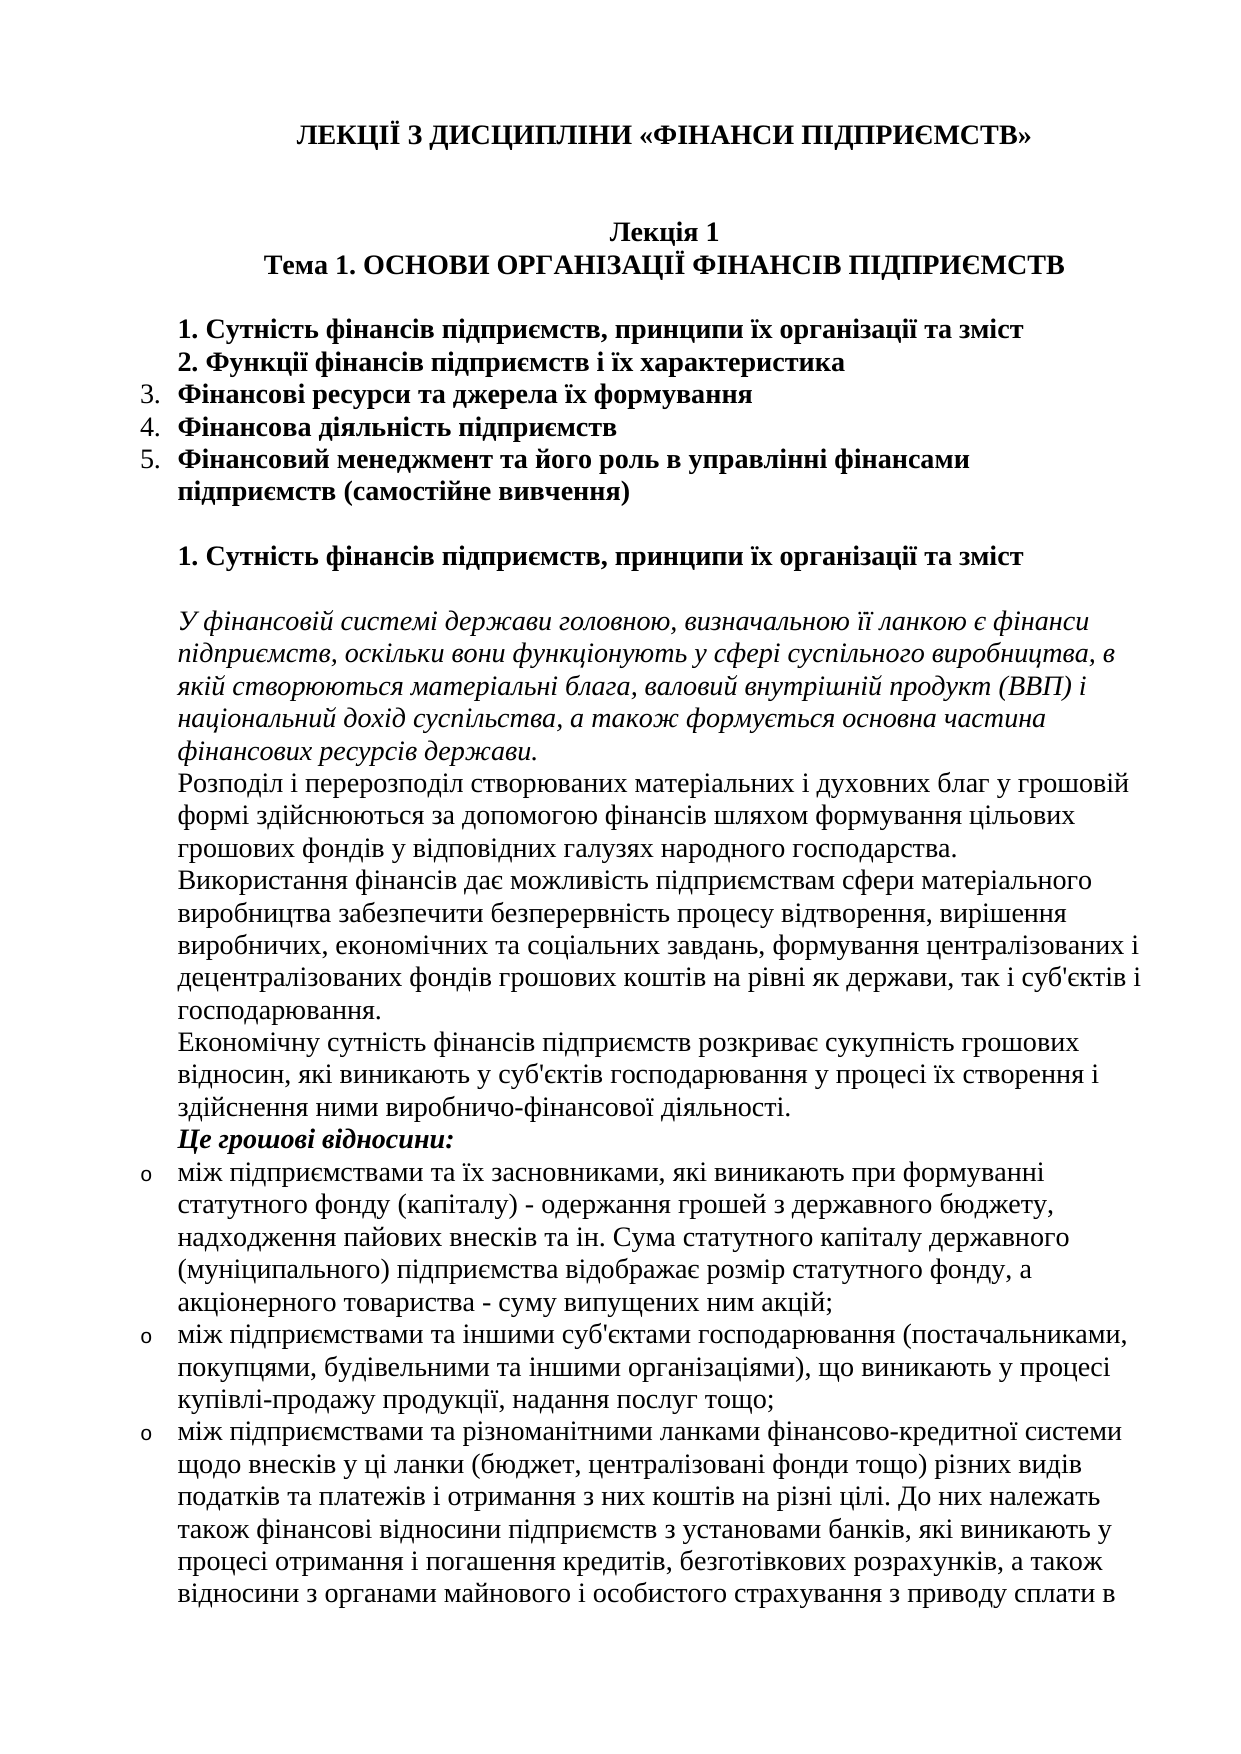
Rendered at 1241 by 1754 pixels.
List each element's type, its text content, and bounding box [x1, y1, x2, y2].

text Використання фінансів дає можливість підприємствам сфери матеріального виробництва забезпечити безперервність процесу відтворення, вирішення виробничих, економічних та соціальних завдань, формування централізованих і децентралізованих фондів грошових коштів на рівні як держави, так і суб'єктів і господарювання. [177, 863, 1152, 1025]
list між підприємствами та іншими суб'єктами господарювання (постачальниками, покупцями, будівельними та іншими організаціями), що виникають у процесі купівлі-продажу продукції, надання послуг тощо; [140, 1317, 1152, 1414]
text Розподіл і перерозподіл створюваних матеріальних і духовних благ у грошовій формі здійснюються за допомогою фінансів шляхом формування цільових грошових фондів у відповідних галузях народного господарства. [177, 766, 1152, 863]
list Фінансовий менеджмент та його роль в управлінні фінансами підприємств (самостійне вивчення) [140, 442, 1152, 507]
list між підприємствами та їх засновниками, які виникають при формуванні статутного фонду (капіталу) - одержання грошей з державного бюджету, надходження пайових внесків та ін. Сума статутного капіталу державного (муніципального) підприємства відображає розмір статутного фонду, а акціонерного товариства - суму випущених ним акцій; [140, 1155, 1152, 1317]
list Фінансова діяльність підприємств [140, 410, 1152, 442]
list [140, 1414, 1152, 1609]
text Це грошові відносини: [177, 1122, 1152, 1155]
list Фінансові ресурси та джерела їх формування [140, 377, 1152, 410]
text У фінансовій системі держави головною, визначальною її ланкою є фінанси підприємств, оскільки вони функціонують у сфері суспільного виробництва, в якій створюються матеріальні блага, валовий внутрішній продукт (ВВП) і національний дохід суспільства, а також формується основна частина фінансових ресурсів держави. [177, 604, 1152, 766]
text 2. Функції фінансів підприємств і їх характеристика [177, 345, 1152, 377]
text 1. Сутність фінансів підприємств, принципи їх організації та зміст [177, 539, 1152, 572]
text ЛЕКЦІЇ З ДИСЦИПЛІНИ «ФІНАНСИ ПІДПРИЄМСТВ» [177, 118, 1152, 151]
text 1. Сутність фінансів підприємств, принципи їх організації та зміст [177, 312, 1152, 345]
text Економічну сутність фінансів підприємств розкриває сукупність грошових відносин, які виникають у суб'єктів господарювання у процесі їх створення і здійснення ними виробничо-фінансової діяльності. [177, 1025, 1152, 1122]
text Тема 1. ОСНОВИ ОРГАНІЗАЦІЇ ФІНАНСІВ ПІДПРИЄМСТВ [177, 248, 1152, 280]
text Лекція 1 [177, 215, 1152, 248]
